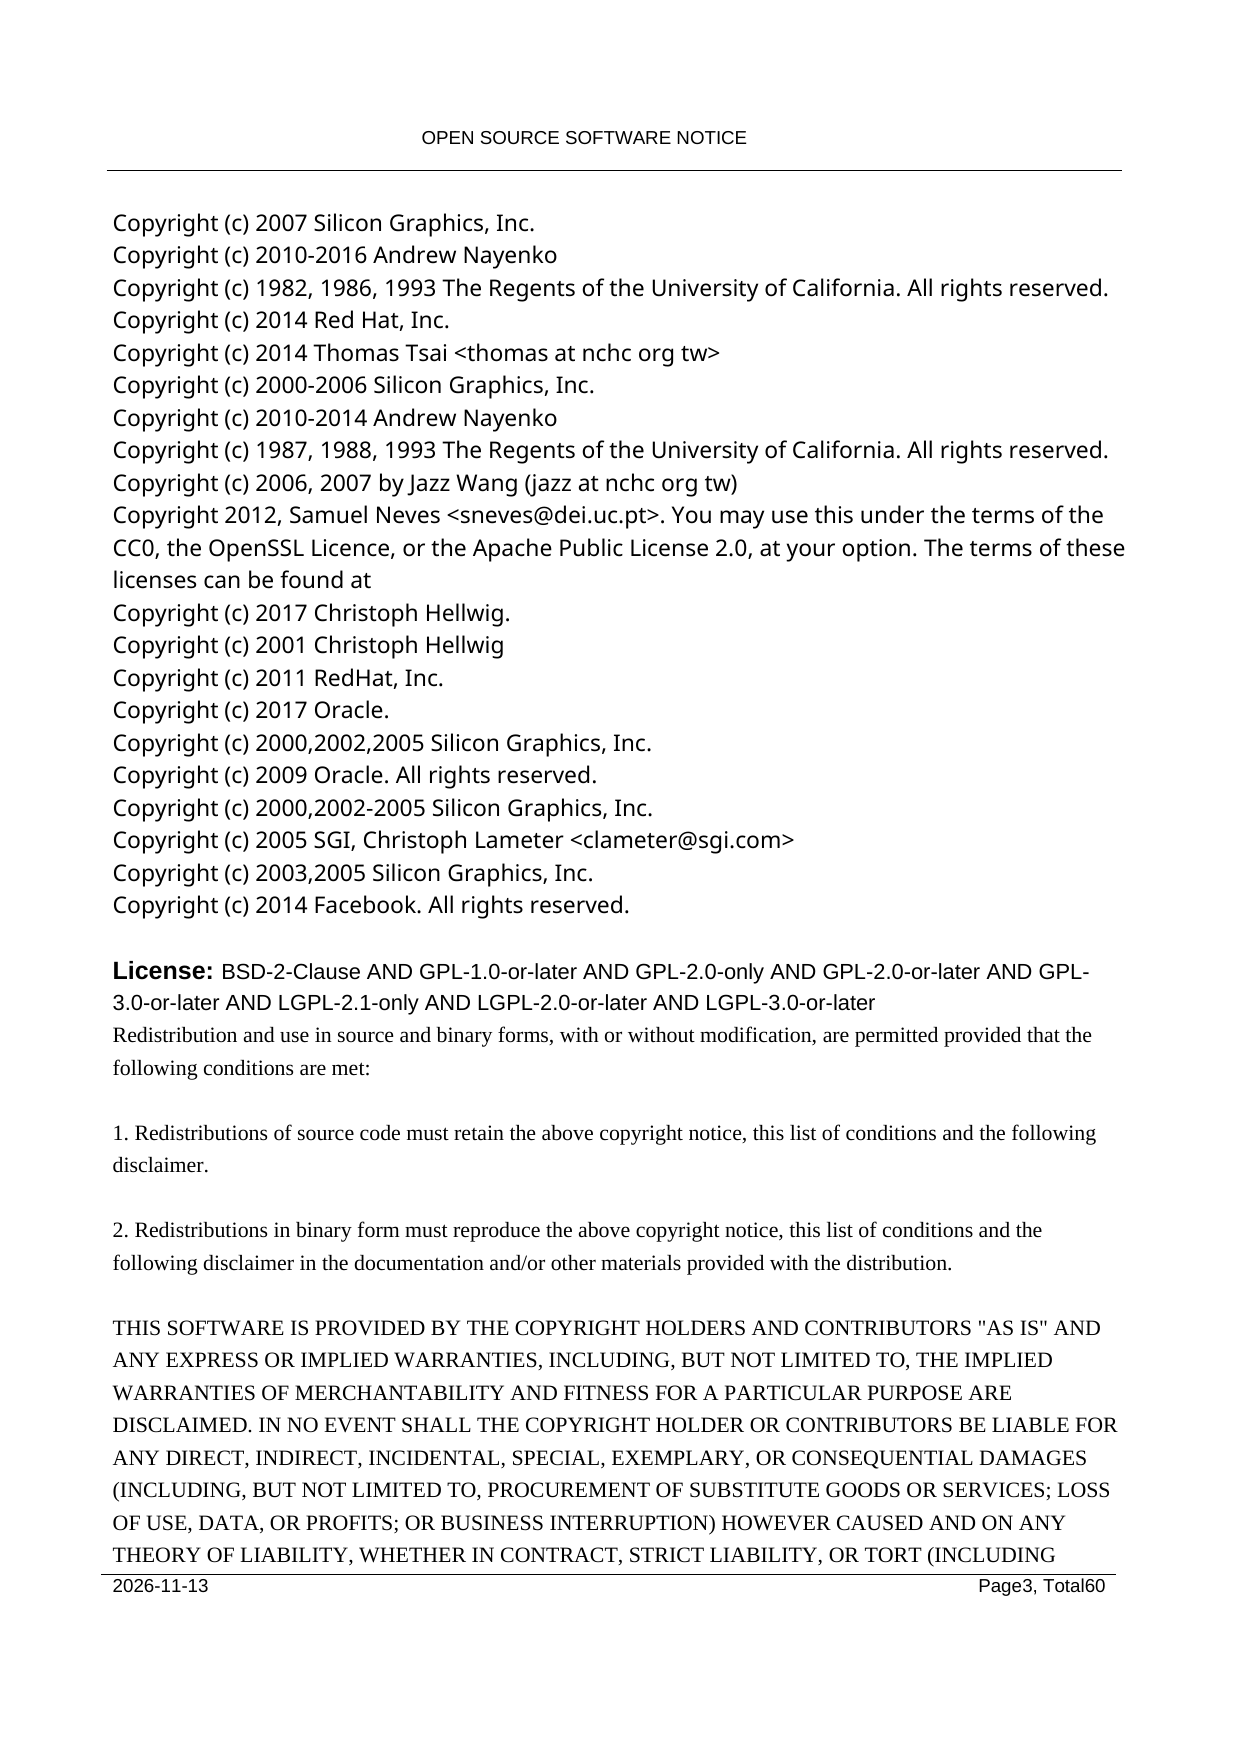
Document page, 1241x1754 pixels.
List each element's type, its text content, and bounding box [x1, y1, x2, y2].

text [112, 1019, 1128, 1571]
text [112, 206, 1128, 954]
text License: BSD-2-Clause AND GPL-1.0-or-later AND GPL-2.0-only AND GPL-2.0-or-later AND GPL-3.0-or-later AND LGPL-2.1-only AND LGPL-2.0-or-later AND LGPL-3.0-or-later [112, 954, 1128, 1019]
